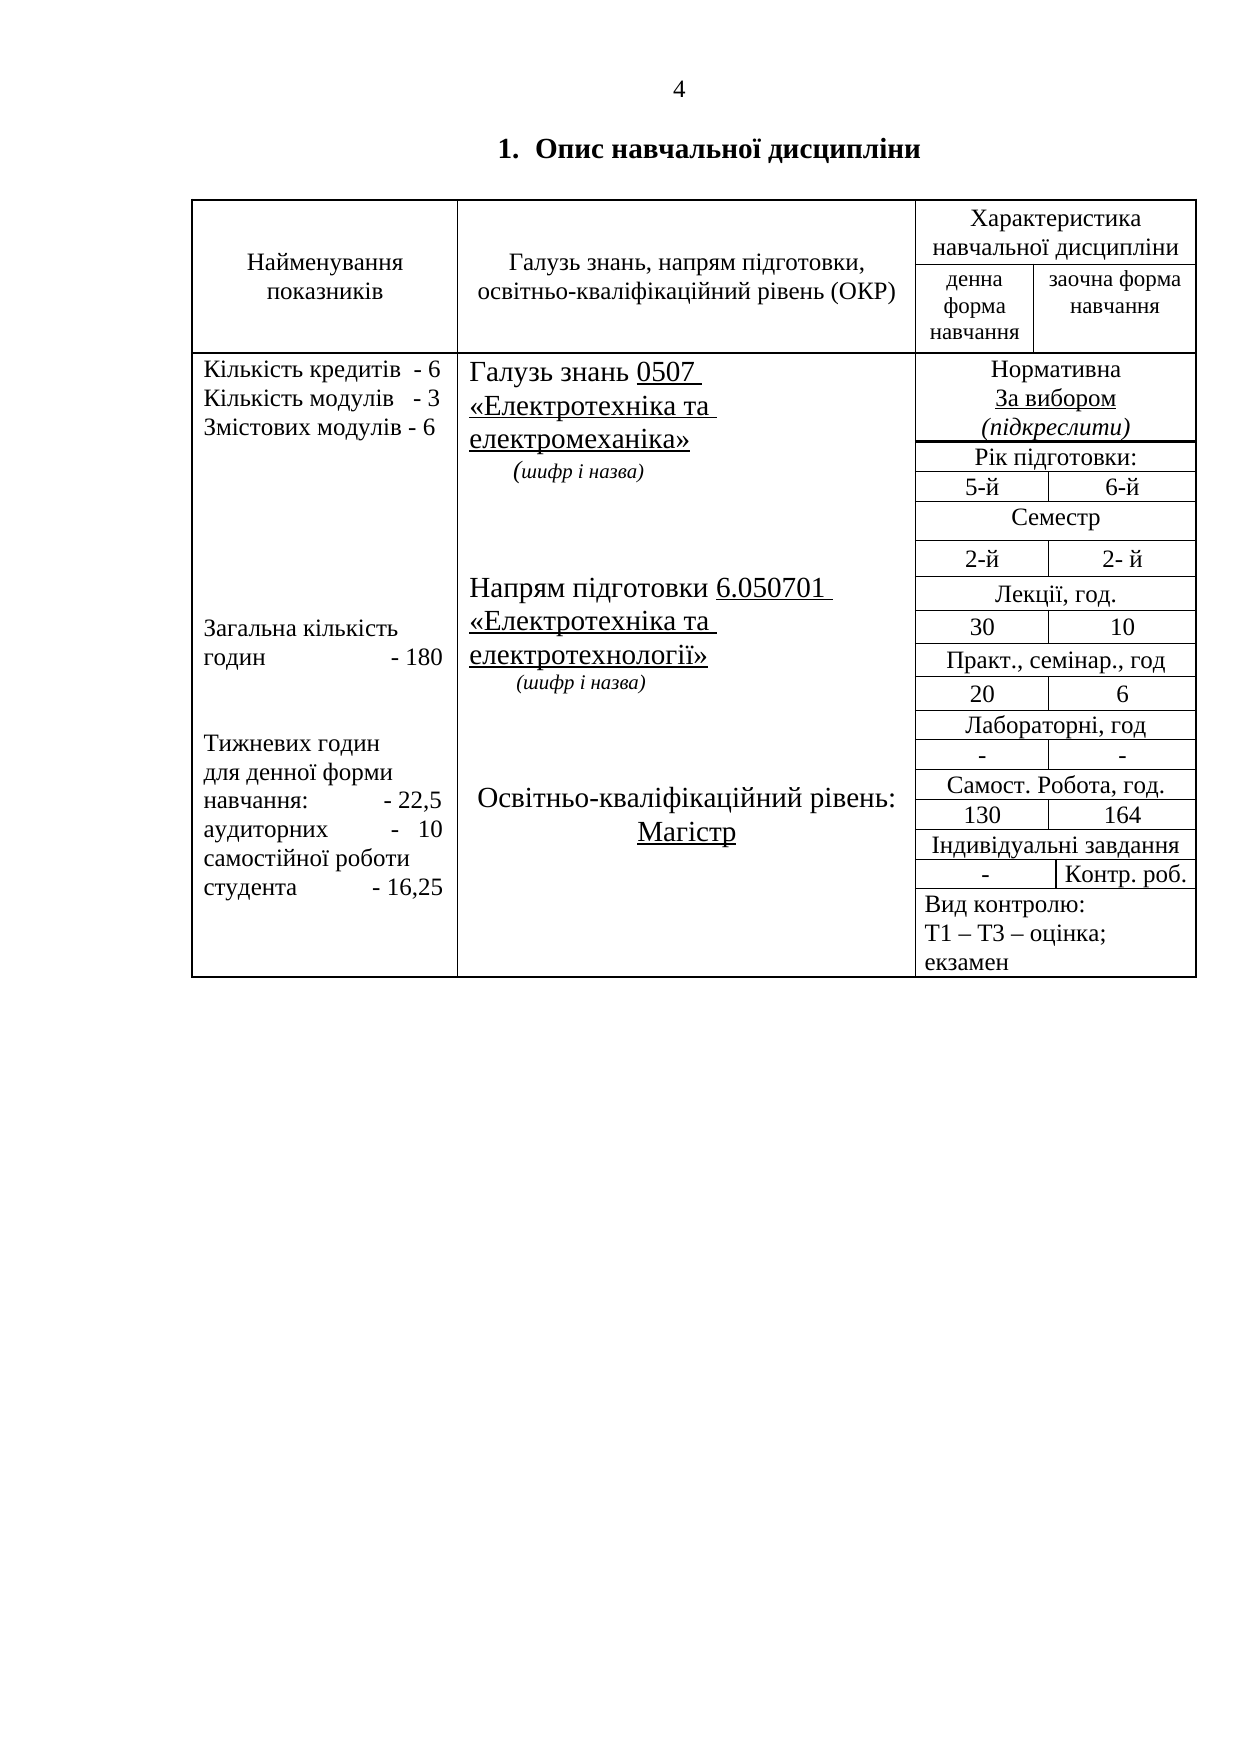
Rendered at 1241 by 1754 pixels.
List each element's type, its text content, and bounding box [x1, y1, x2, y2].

table_cell Практ., семінар., год [916, 644, 1195, 676]
table_cell - [1049, 740, 1195, 769]
table_cell 2- й [1049, 541, 1195, 576]
table_cell Вид контролю: Т1 – Т3 – оцінка; екзамен [916, 889, 1195, 976]
table_cell - [916, 860, 1055, 888]
table_header Галузь знань, напрям підготовки, освітньо-кваліфікаційний рівень (ОКР) [458, 201, 915, 352]
table_cell Індивідуальні завдання [916, 830, 1195, 858]
table_header Характеристика навчальної дисципліни [916, 201, 1195, 263]
table_cell 6-й [1049, 472, 1195, 501]
table_cell 2-й [916, 541, 1048, 576]
table_cell Лекції, год. [916, 577, 1195, 609]
table_cell 10 [1049, 611, 1195, 643]
table_cell 130 [916, 800, 1048, 829]
table_cell Кількість кредитів - 6 Кількість модулів - 3 Змістових модулів - 6 Загальна кількість годин - 180 Тижневих годин для денної форми навчання: - 22,5 аудиторних - 10 самостійної роботи студента - 16,25 [193, 354, 457, 976]
table_cell 6 [1049, 677, 1195, 709]
table_cell Самост. Робота, год. [916, 770, 1195, 799]
table_cell - [916, 740, 1048, 769]
table_cell 20 [916, 677, 1048, 709]
table_cell заочна форма навчання [1034, 265, 1195, 352]
table_cell Нормативна За вибором (підкреслити) [916, 354, 1195, 440]
table_cell денна форма навчання [916, 265, 1033, 352]
table_cell Рік підготовки: [916, 443, 1195, 471]
table_header Найменування показників [193, 201, 457, 352]
table_cell 164 [1049, 800, 1195, 829]
list Опис навчальної дисципліни [497, 131, 1181, 165]
table_cell Лабораторні, год [916, 711, 1195, 739]
table_cell Семестр [916, 502, 1195, 540]
table_cell 5-й [916, 472, 1048, 501]
table_cell Контр. роб. [1057, 860, 1195, 888]
table_cell Галузь знань 0507 «Електротехніка та електромеханіка» (шифр і назва) Напрям підготовки 6.050701 «Електротехніка та електротехнології» (шифр і назва) Освітньо-кваліфікаційний рівень: Магістр [458, 354, 915, 976]
table_cell 30 [916, 611, 1048, 643]
